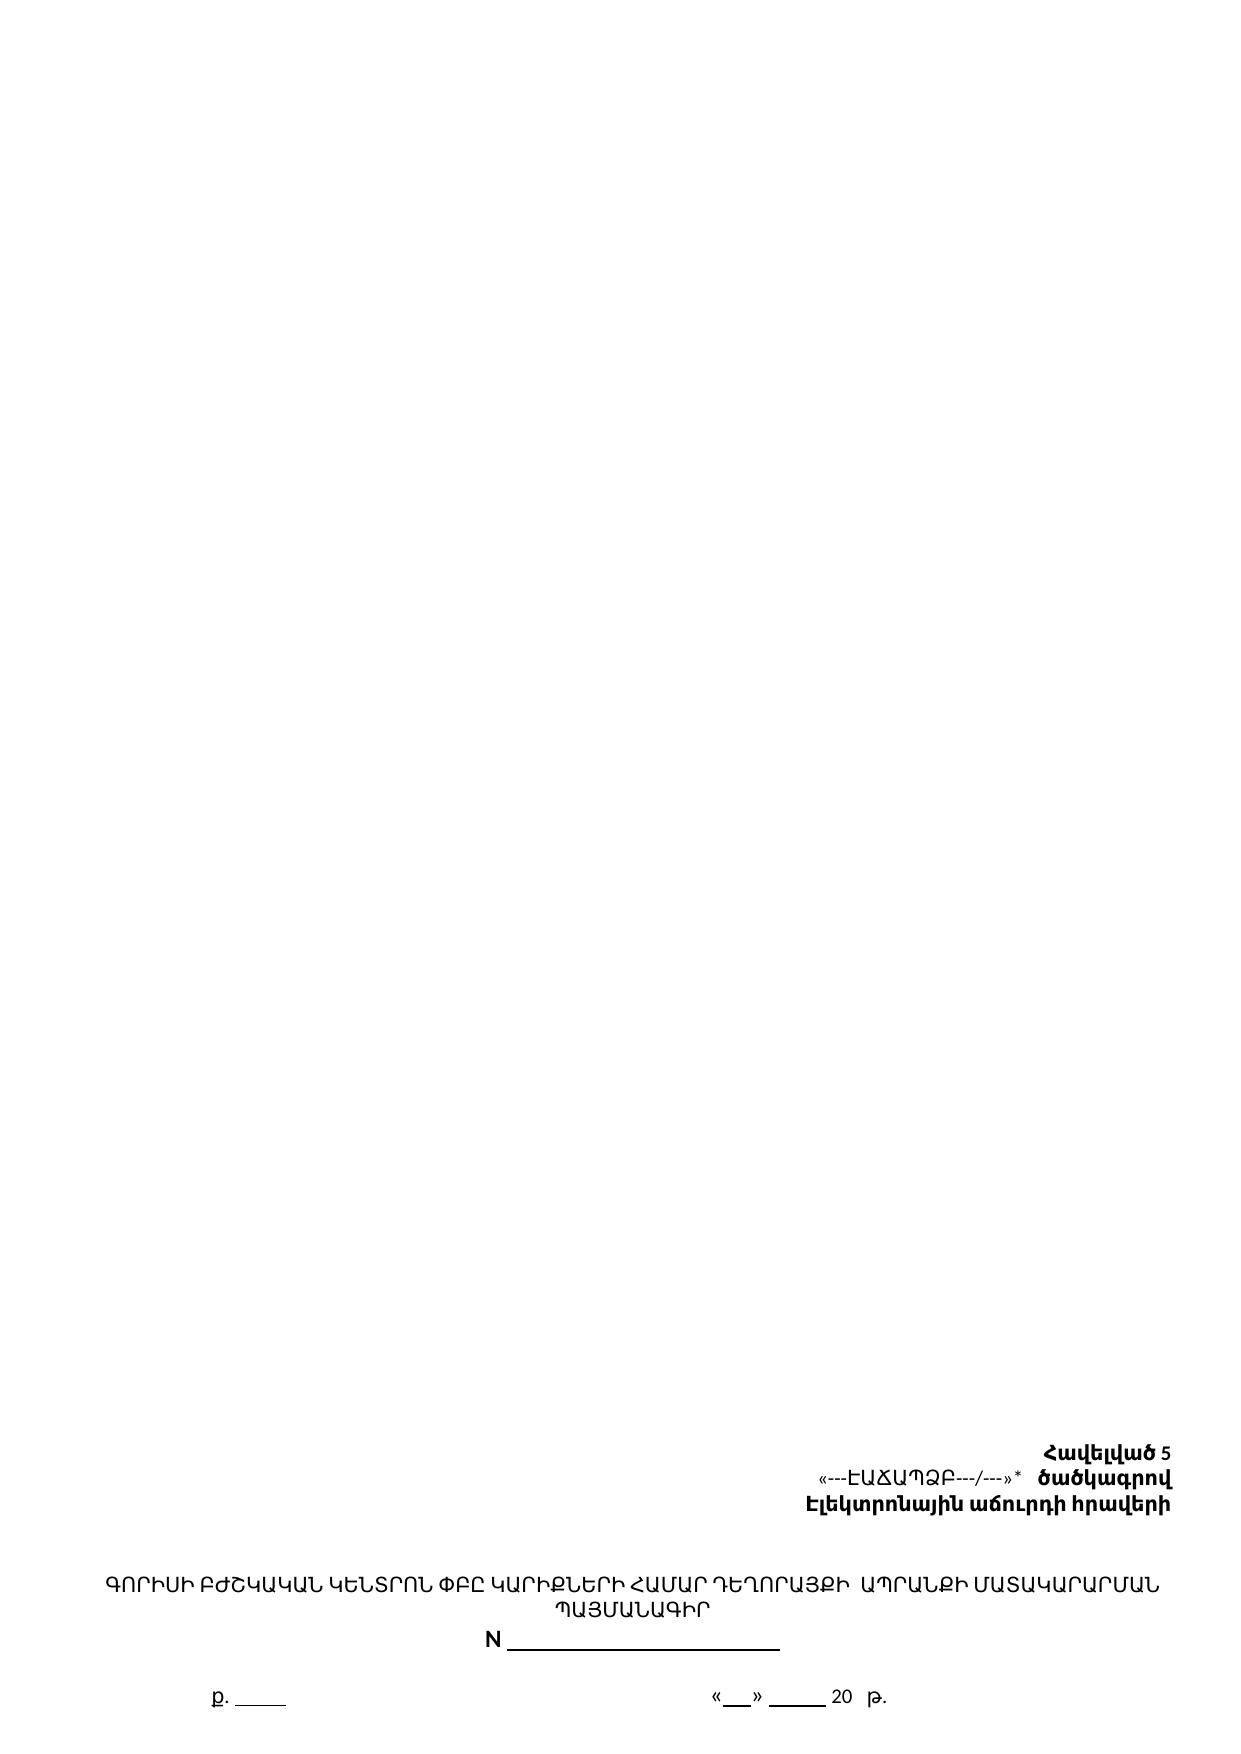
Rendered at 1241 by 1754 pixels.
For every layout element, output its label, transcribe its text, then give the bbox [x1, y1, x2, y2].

text N [79, 1623, 1171, 1653]
text ԳՈՐԻՍԻ ԲԺՇԿԱԿԱՆ ԿԵՆՏՐՈՆ ՓԲԸ ԿԱՐԻՔՆԵՐԻ ՀԱՄԱՐ ԴԵՂՈՐԱՅՔԻ ԱՊՐԱՆՔԻ ՄԱՏԱԿԱՐԱՐՄԱՆ [79, 1572, 1171, 1598]
text ք. « » 20 թ. [94, 1679, 1171, 1709]
text ՊԱՅՄԱՆԱԳԻՐ [79, 1598, 1171, 1623]
text Էլեկտրոնային աճուրդի հրավերի [94, 1491, 1171, 1516]
text Հավելված 5 [94, 1440, 1171, 1465]
text «---ԷԱՃԱՊՁԲ---/---»* ծածկագրով [94, 1465, 1171, 1491]
